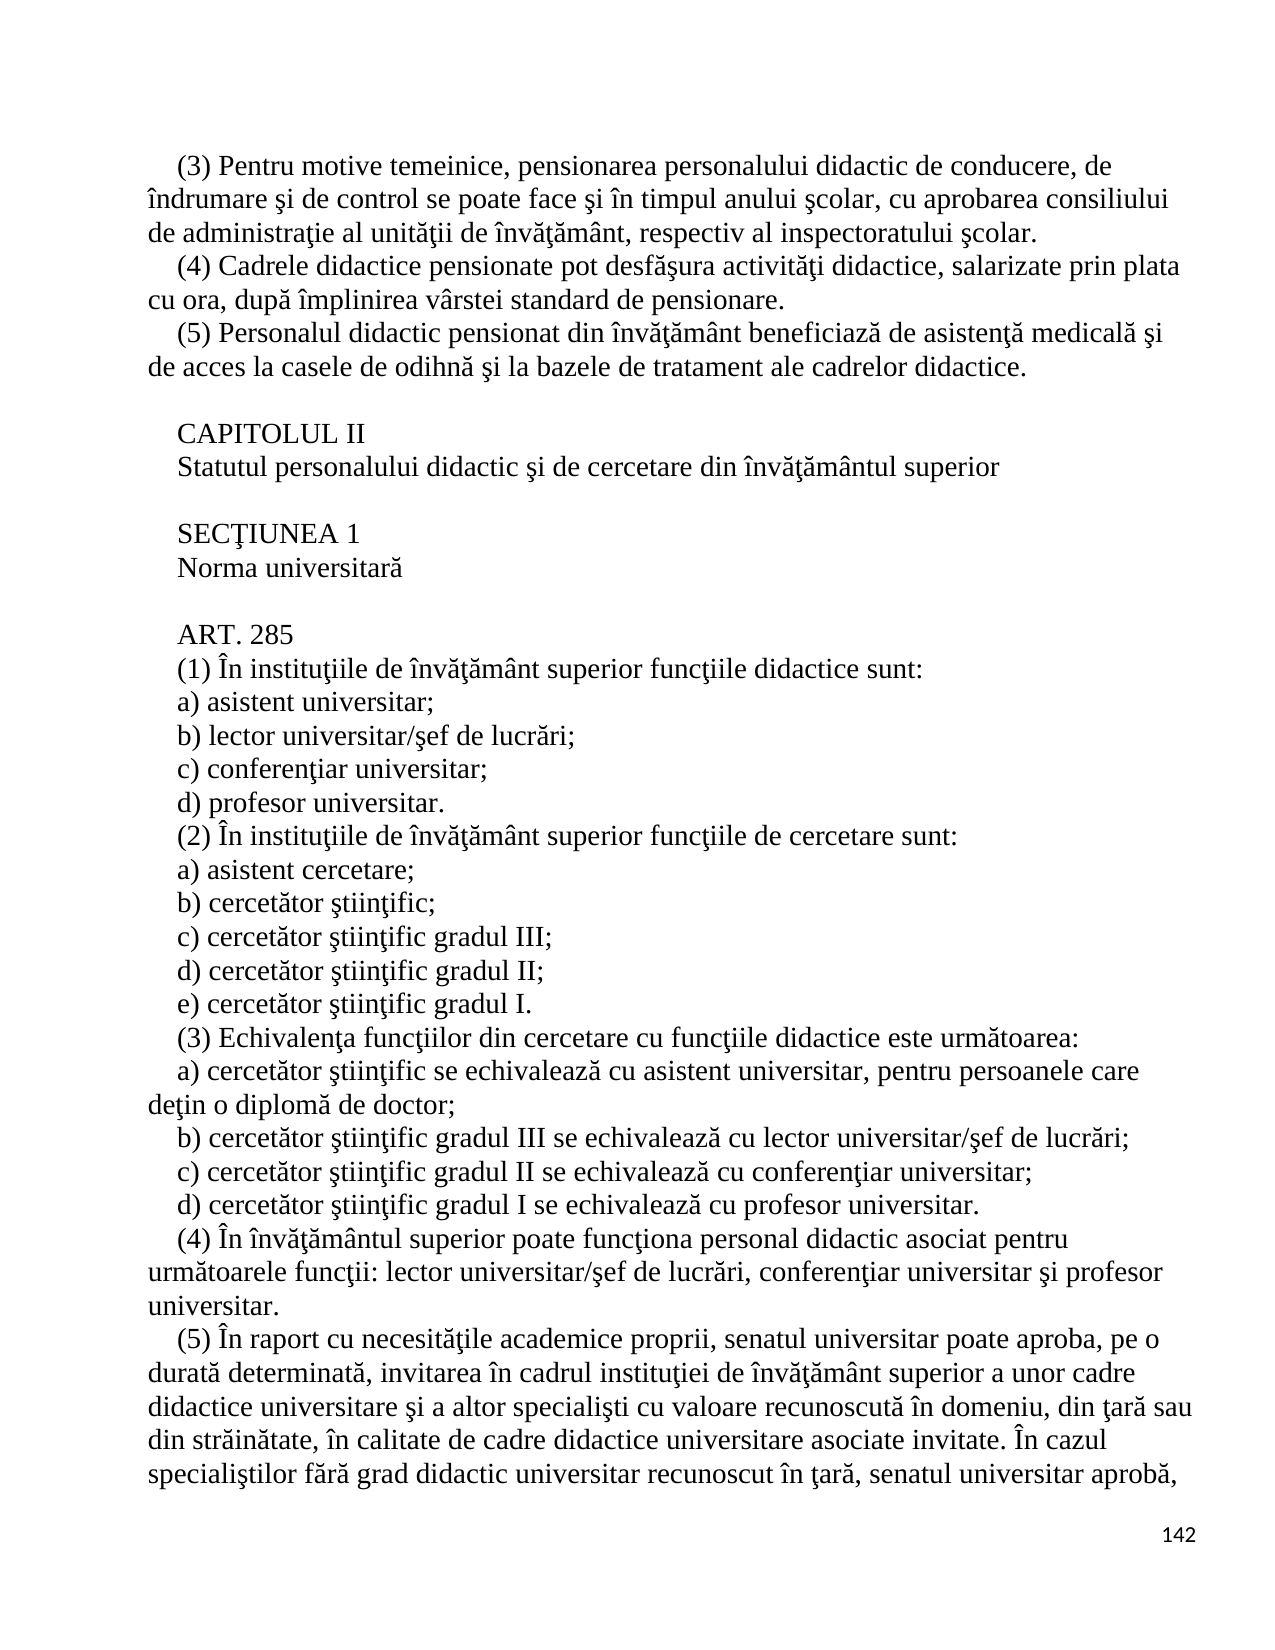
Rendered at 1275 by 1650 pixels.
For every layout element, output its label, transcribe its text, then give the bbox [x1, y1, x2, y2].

text e) cercetător ştiinţific gradul I. [148, 986, 1196, 1020]
text b) lector universitar/şef de lucrări; [148, 718, 1196, 751]
text a) asistent cercetare; [148, 852, 1196, 886]
text (5) Personalul didactic pensionat din învăţământ beneficiază de asistenţă medicală şi de acces la casele de odihnă şi la bazele de tratament ale cadrelor didactice. [148, 315, 1196, 382]
text SECŢIUNEA 1 [148, 517, 1196, 550]
text a) asistent universitar; [148, 684, 1196, 718]
text (1) În instituţiile de învăţământ superior funcţiile didactice sunt: [148, 651, 1196, 684]
text b) cercetător ştiinţific gradul III se echivalează cu lector universitar/şef de lucrări; [148, 1120, 1196, 1154]
text (2) În instituţiile de învăţământ superior funcţiile de cercetare sunt: [148, 818, 1196, 852]
text (4) Cadrele didactice pensionate pot desfăşura activităţi didactice, salarizate prin plata cu ora, după împlinirea vârstei standard de pensionare. [148, 248, 1196, 315]
text a) cercetător ştiinţific se echivalează cu asistent universitar, pentru persoanele care deţin o diplomă de doctor; [148, 1053, 1196, 1120]
text d) profesor universitar. [148, 785, 1196, 818]
text c) conferenţiar universitar; [148, 751, 1196, 785]
text b) cercetător ştiinţific; [148, 886, 1196, 919]
text Statutul personalului didactic şi de cercetare din învăţământul superior [148, 449, 1196, 483]
text d) cercetător ştiinţific gradul II; [148, 953, 1196, 986]
text Norma universitară [148, 550, 1196, 584]
text d) cercetător ştiinţific gradul I se echivalează cu profesor universitar. [148, 1187, 1196, 1221]
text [148, 1322, 1196, 1489]
text (4) În învăţământul superior poate funcţiona personal didactic asociat pentru următoarele funcţii: lector universitar/şef de lucrări, conferenţiar universitar şi profesor universitar. [148, 1221, 1196, 1322]
text ART. 285 [148, 617, 1196, 651]
text c) cercetător ştiinţific gradul III; [148, 919, 1196, 953]
text c) cercetător ştiinţific gradul II se echivalează cu conferenţiar universitar; [148, 1154, 1196, 1187]
text (3) Pentru motive temeinice, pensionarea personalului didactic de conducere, de îndrumare şi de control se poate face şi în timpul anului şcolar, cu aprobarea consiliului de administraţie al unităţii de învăţământ, respectiv al inspectoratului şcolar. [148, 148, 1196, 248]
text CAPITOLUL II [148, 416, 1196, 449]
text (3) Echivalenţa funcţiilor din cercetare cu funcţiile didactice este următoarea: [148, 1020, 1196, 1053]
